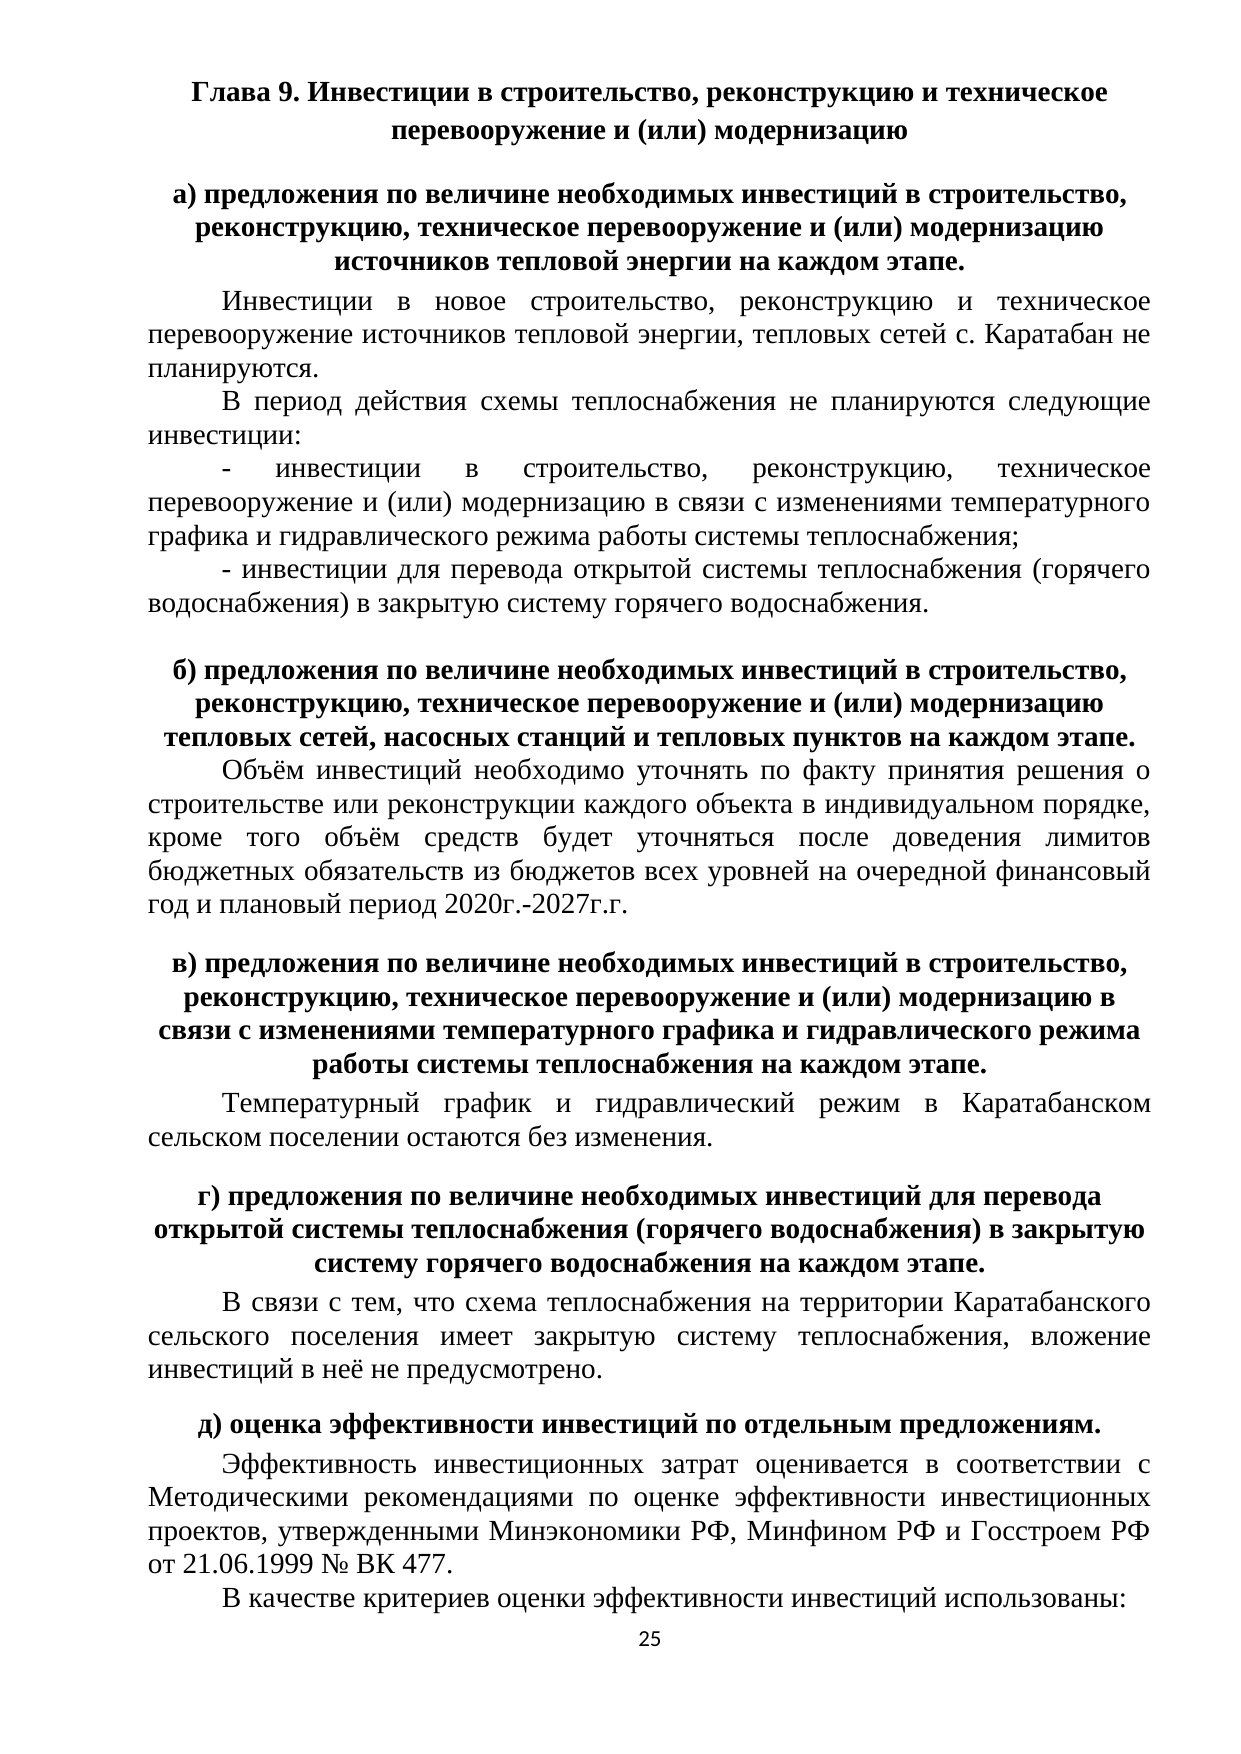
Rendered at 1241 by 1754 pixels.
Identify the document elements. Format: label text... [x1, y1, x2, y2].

text В качестве критериев оценки эффективности инвестиций использованы: [148, 1580, 1152, 1613]
text В связи с тем, что схема теплоснабжения на территории Каратабанского сельского поселения имеет закрытую систему теплоснабжения, вложение инвестиций в неё не предусмотрено. [148, 1284, 1152, 1385]
text г) предложения по величине необходимых инвестиций для перевода открытой системы теплоснабжения (горячего водоснабжения) в закрытую систему горячего водоснабжения на каждом этапе. [148, 1178, 1152, 1278]
text Глава 9. Инвестиции в строительство, реконструкцию и техническое перевооружение и (или) модернизацию [148, 74, 1152, 146]
text - инвестиции в строительство, реконструкцию, техническое перевооружение и (или) модернизацию в связи с изменениями температурного графика и гидравлического режима работы системы теплоснабжения; [148, 451, 1152, 551]
text Инвестиции в новое строительство, реконструкцию и техническое перевооружение источников тепловой энергии, тепловых сетей с. Каратабан не планируются. [148, 283, 1152, 383]
text Эффективность инвестиционных затрат оценивается в соответствии с Методическими рекомендациями по оценке эффективности инвестиционных проектов, утвержденными Минэкономики РФ, Минфином РФ и Госстроем РФ от 21.06.1999 № ВК 477. [148, 1446, 1152, 1580]
text д) оценка эффективности инвестиций по отдельным предложениям. [148, 1406, 1152, 1439]
text Температурный график и гидравлический режим в Каратабанском сельском поселении остаются без изменения. [148, 1086, 1152, 1153]
text Объём инвестиций необходимо уточнять по факту принятия решения о строительстве или реконструкции каждого объекта в индивидуальном порядке, кроме того объём средств будет уточняться после доведения лимитов бюджетных обязательств из бюджетов всех уровней на очередной финансовый год и плановый период 2020г.-2027г.г. [148, 752, 1152, 920]
text В период действия схемы теплоснабжения не планируются следующие инвестиции: [148, 383, 1152, 451]
text - инвестиции для перевода открытой системы теплоснабжения (горячего водоснабжения) в закрытую систему горячего водоснабжения. [148, 551, 1152, 618]
text б) предложения по величине необходимых инвестиций в строительство, реконструкцию, техническое перевооружение и (или) модернизацию тепловых сетей, насосных станций и тепловых пунктов на каждом этапе. [148, 652, 1152, 752]
text а) предложения по величине необходимых инвестиций в строительство, реконструкцию, техническое перевооружение и (или) модернизацию источников тепловой энергии на каждом этапе. [148, 176, 1152, 277]
text в) предложения по величине необходимых инвестиций в строительство, реконструкцию, техническое перевооружение и (или) модернизацию в связи с изменениями температурного графика и гидравлического режима работы системы теплоснабжения на каждом этапе. [148, 945, 1152, 1079]
